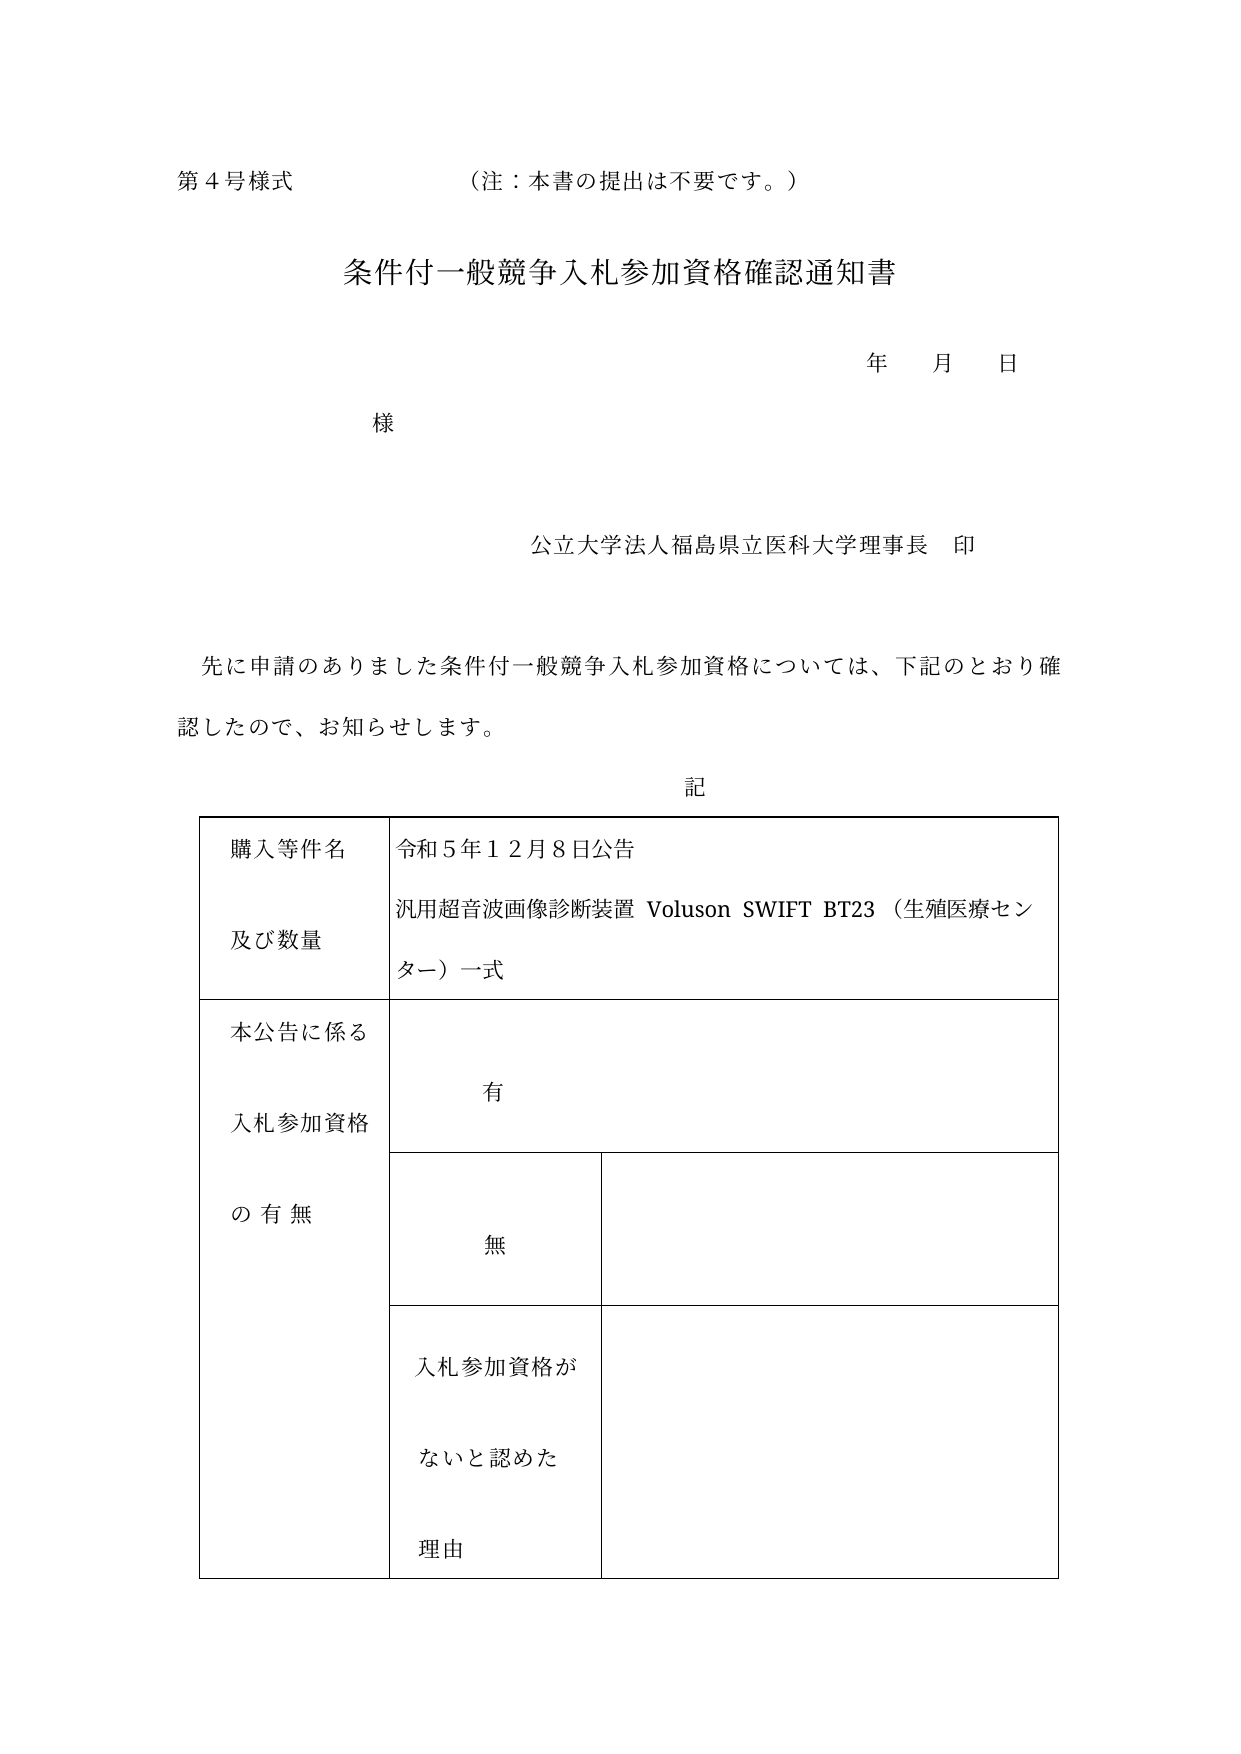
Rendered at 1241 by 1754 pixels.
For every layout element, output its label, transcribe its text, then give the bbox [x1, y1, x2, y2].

text 年 月 日 [177, 331, 1019, 392]
text 先に申請のありました条件付一般競争入札参加資格については、下記のとおり確認したので、お知らせします。 [177, 634, 1063, 756]
text 公立大学法人福島県立医科大学理事長 印 [177, 513, 1063, 574]
table_cell 本公告に係る 入札参加資格 の 有 無 [200, 1000, 389, 1578]
table_header 購入等件名 及び数量 [200, 818, 389, 999]
table_cell [602, 1153, 1058, 1304]
table_cell [602, 1306, 1058, 1578]
table_cell 有 [390, 1000, 1058, 1152]
table_cell 入札参加資格が ないと認めた 理由 [390, 1306, 601, 1578]
text 様 [177, 392, 1063, 453]
table_header 令和５年１２月８日公告 汎用超音波画像診断装置 Voluson SWIFT BT23 （生殖医療センター）一式 [390, 818, 1058, 999]
text 第４号様式 （注：本書の提出は不要です。） [177, 149, 1063, 210]
text 条件付一般競争入札参加資格確認通知書 [177, 240, 1063, 301]
text 記 [177, 756, 1063, 816]
table_cell 無 [390, 1153, 601, 1304]
